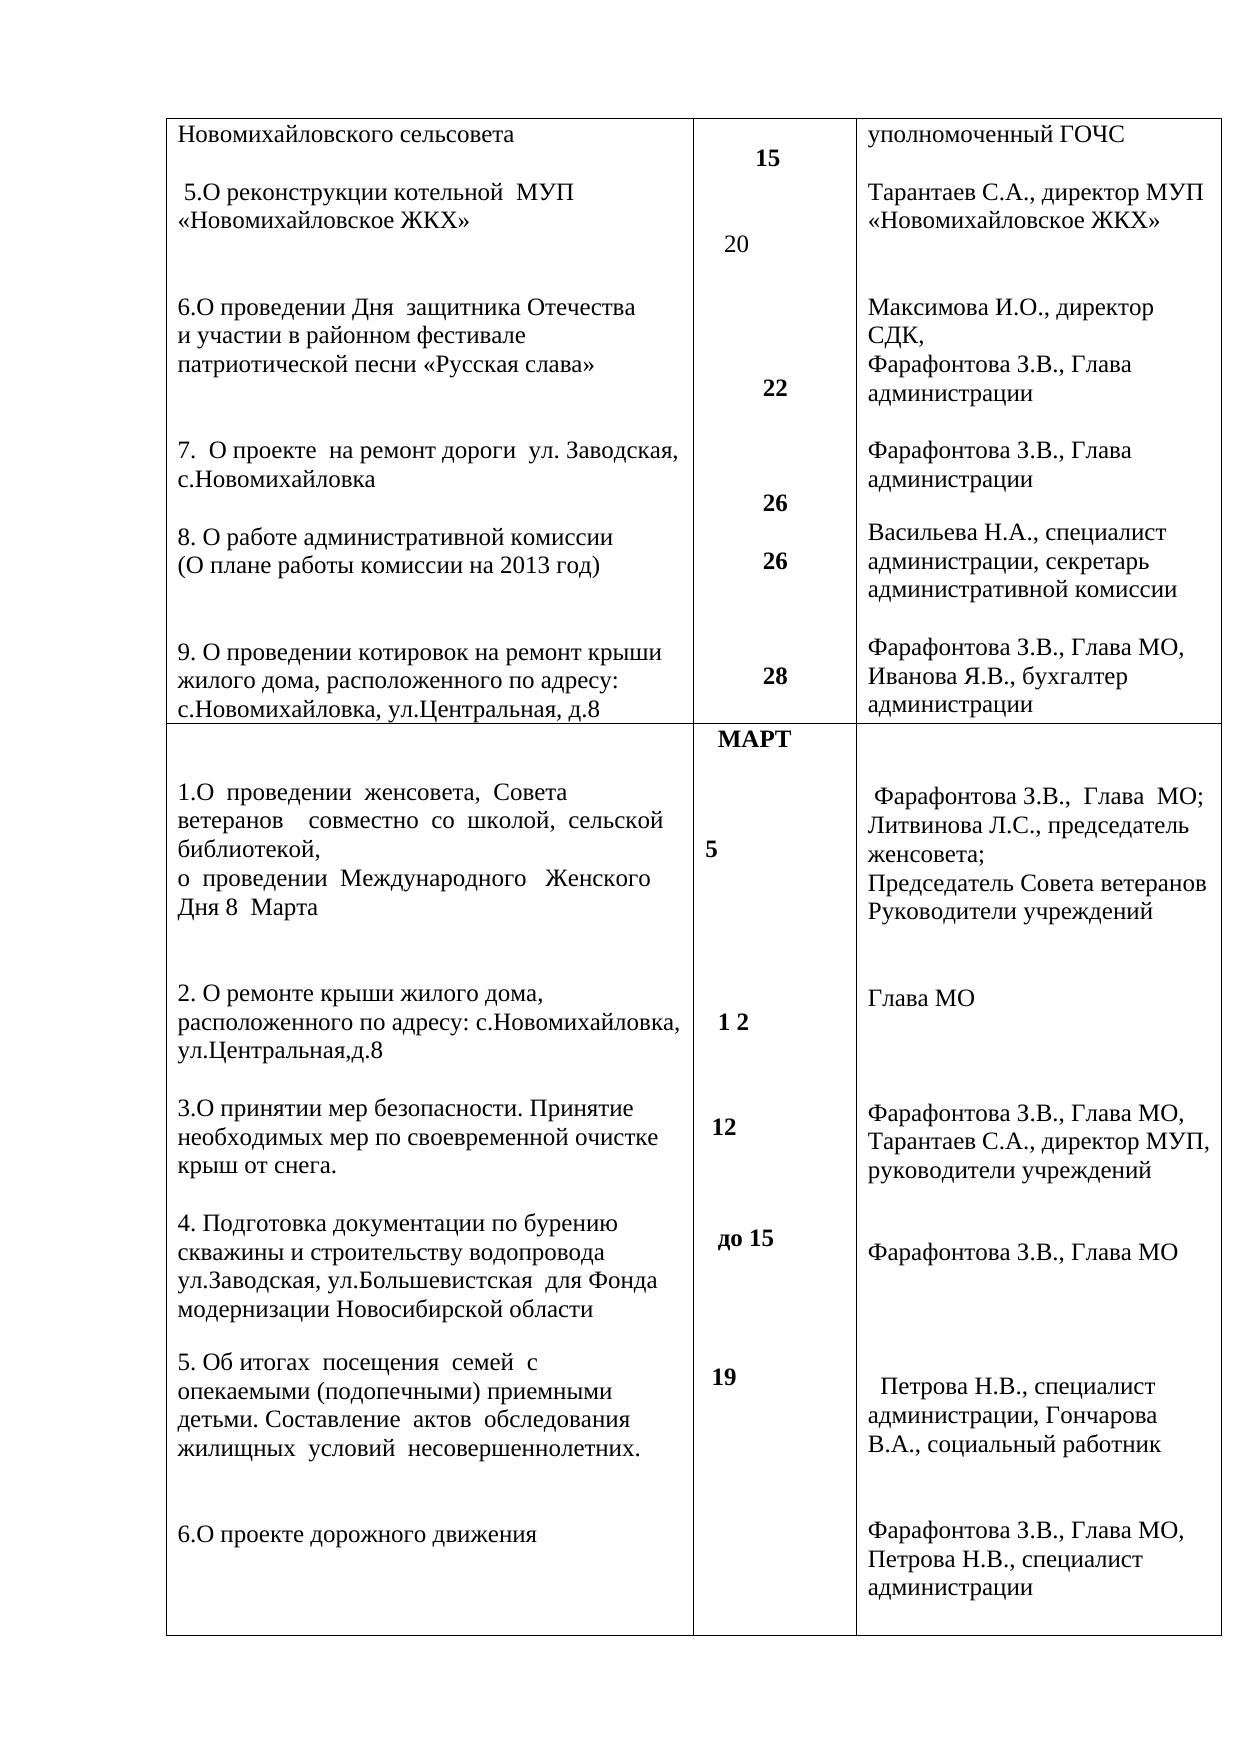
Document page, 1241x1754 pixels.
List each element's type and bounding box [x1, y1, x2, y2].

table_cell [167, 724, 693, 1634]
table_cell [694, 724, 856, 1634]
table_cell [857, 119, 1221, 723]
table_cell [167, 119, 693, 723]
table_cell [857, 724, 1221, 1634]
table_cell [694, 119, 856, 723]
